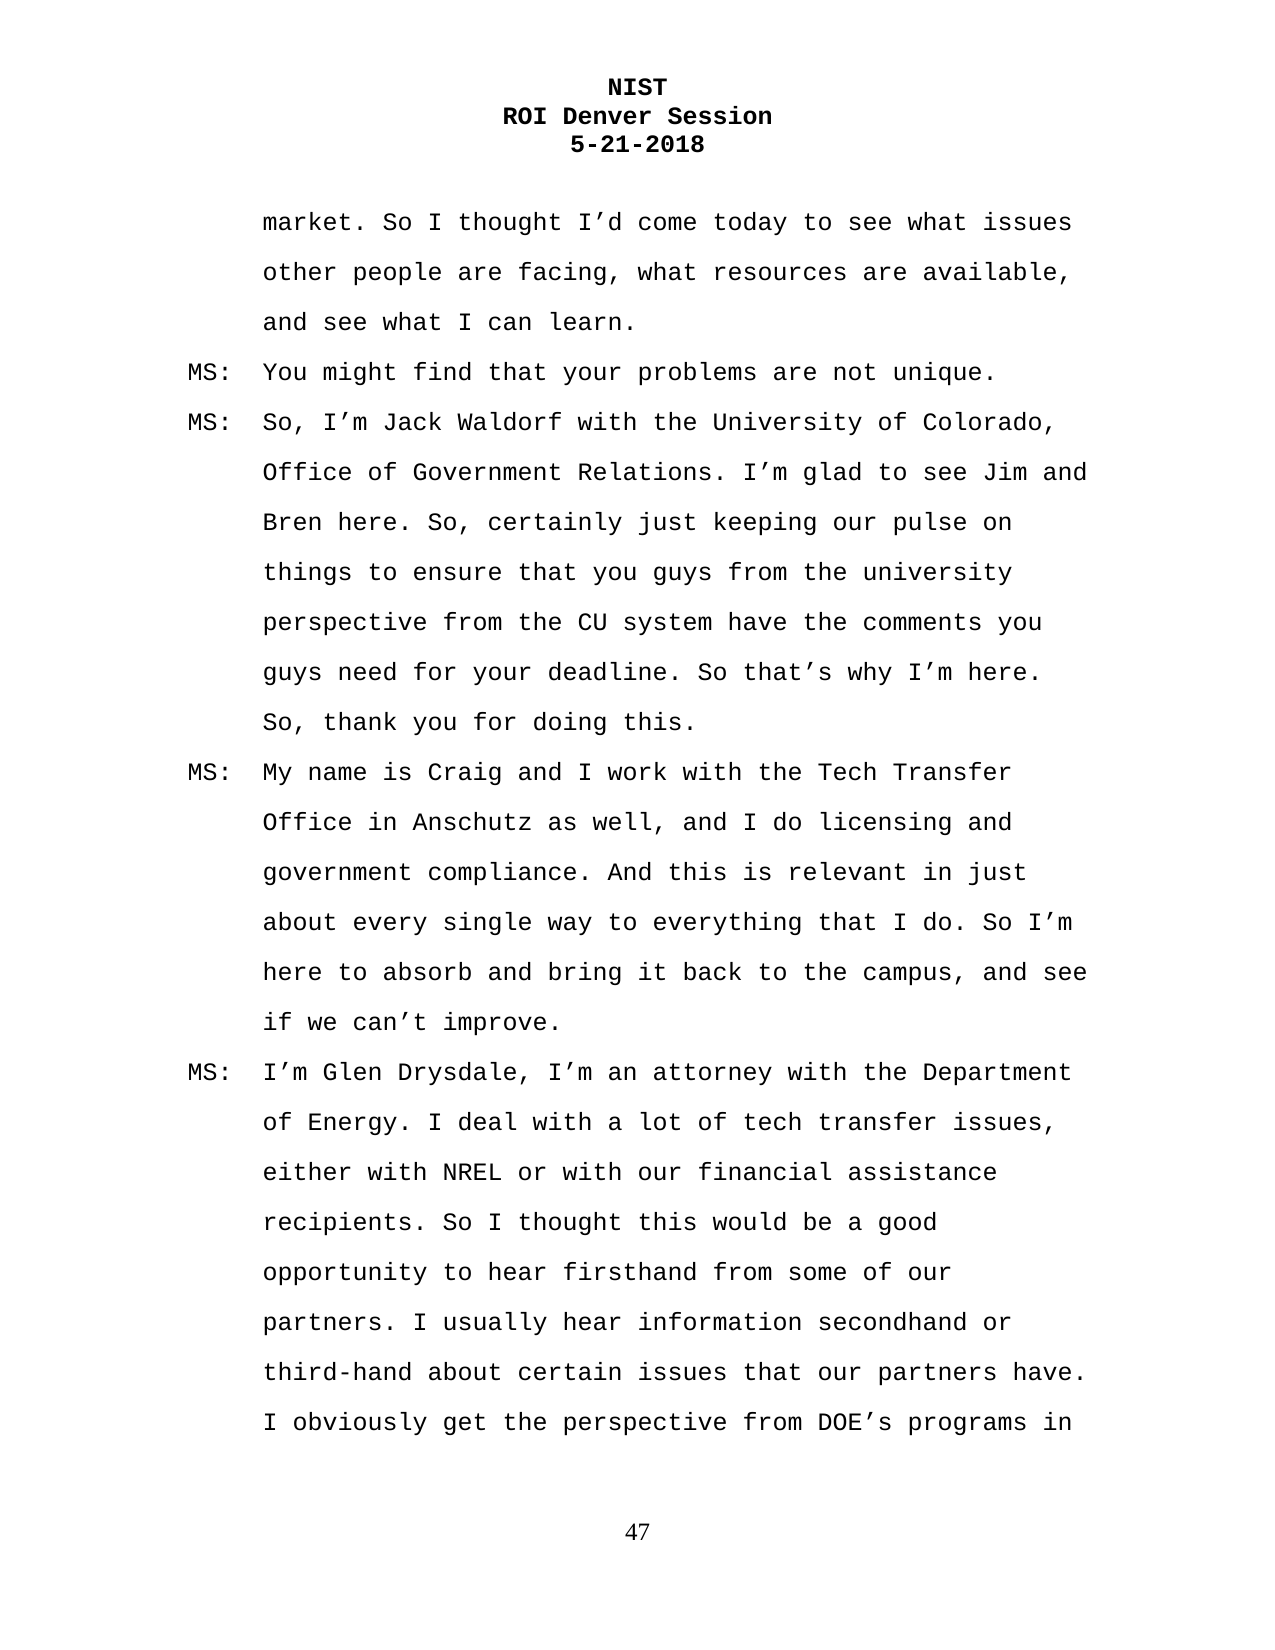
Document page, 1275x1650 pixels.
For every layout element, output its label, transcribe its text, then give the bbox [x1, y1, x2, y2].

text MS: You might find that your problems are not unique. [187, 338, 1087, 388]
text MS: My name is Craig and I work with the Tech Transfer Office in Anschutz as well, and I do licensing and government compliance. And this is relevant in just about every single way to everything that I do. So I’m here to absorb and bring it back to the campus, and see if we can’t improve. [187, 738, 1087, 1038]
text MS: So, I’m Jack Waldorf with the University of Colorado, Office of Government Relations. I’m glad to see Jim and Bren here. So, certainly just keeping our pulse on things to ensure that you guys from the university perspective from the CU system have the comments you guys need for your deadline. So that’s why I’m here. So, thank you for doing this. [187, 388, 1087, 738]
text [187, 1038, 1087, 1438]
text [262, 188, 1087, 338]
